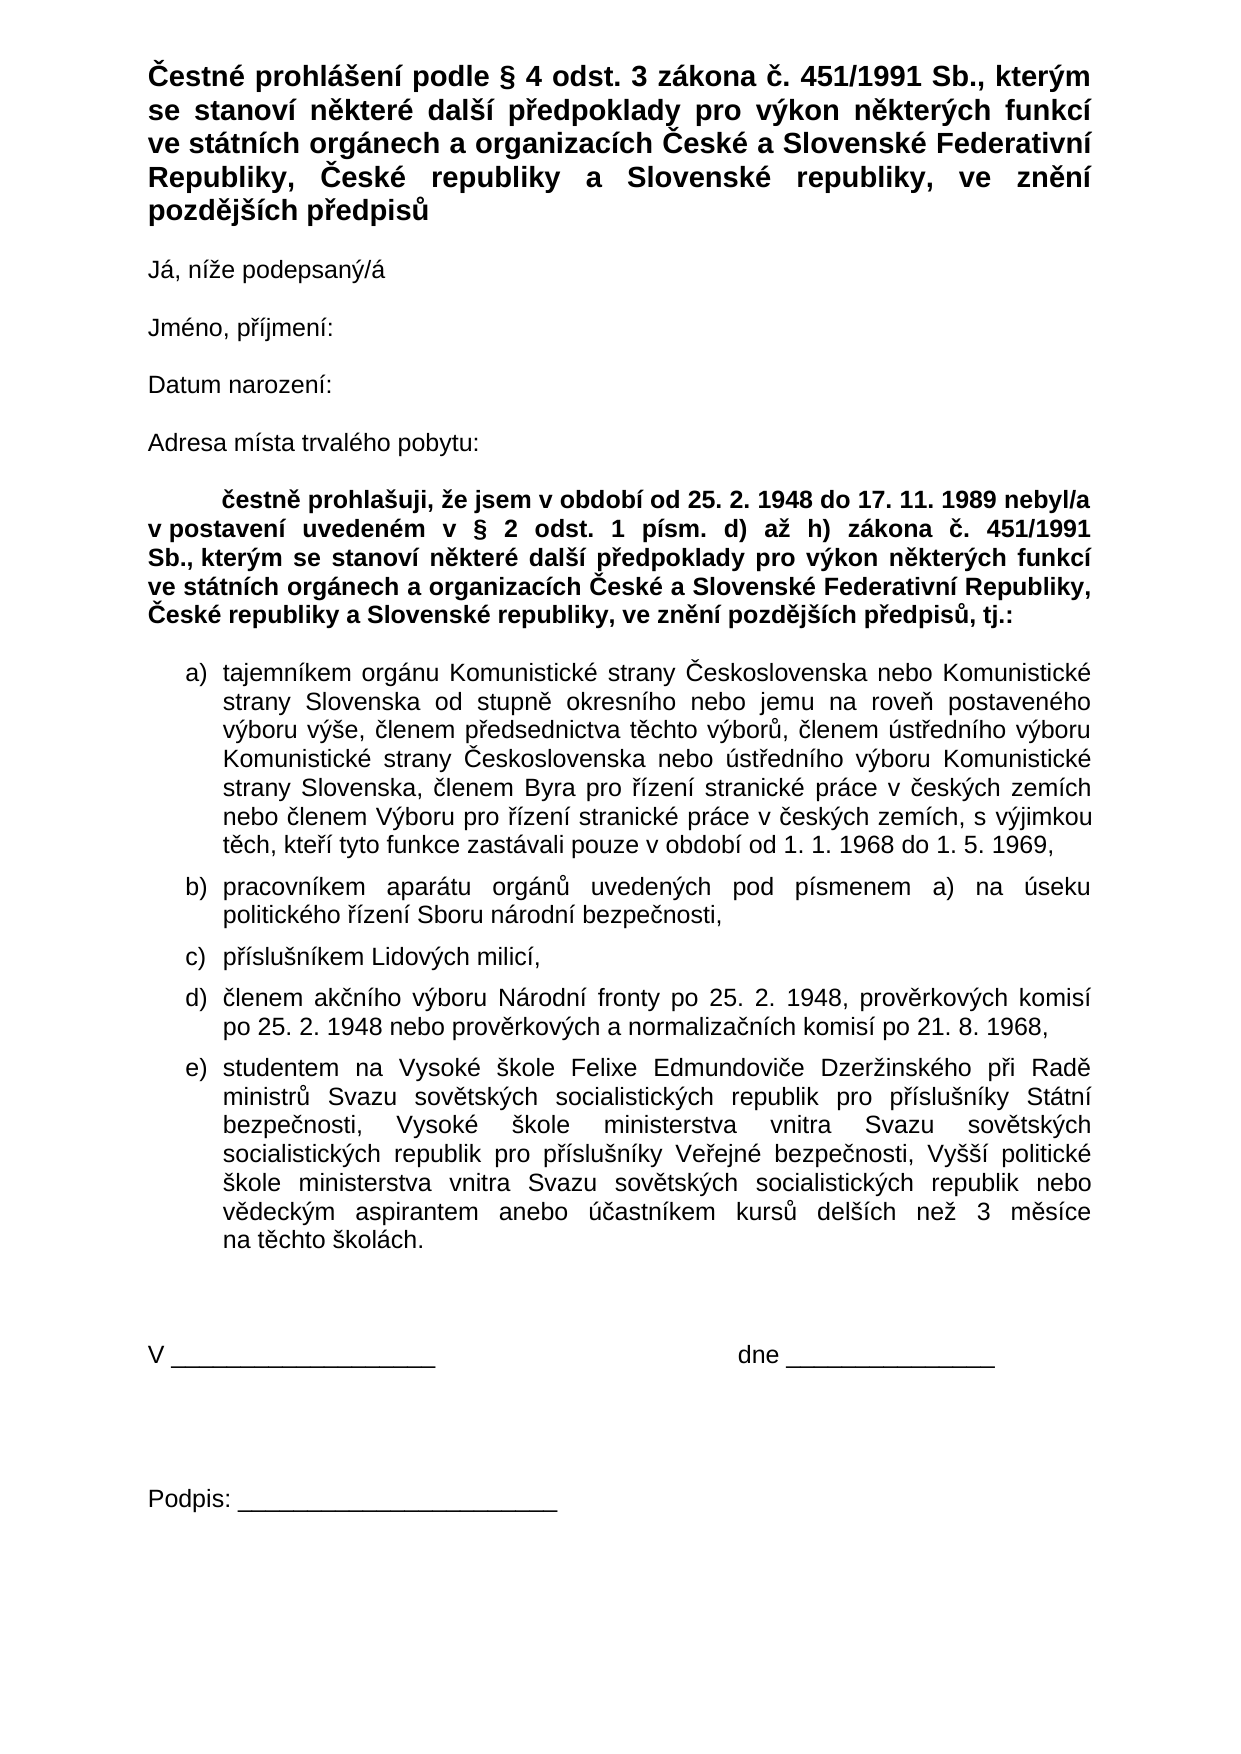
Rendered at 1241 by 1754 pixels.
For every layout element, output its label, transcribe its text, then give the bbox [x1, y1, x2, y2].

list pracovníkem aparátu orgánů uvedených pod písmenem a) na úseku politického řízení Sboru národní bezpečnosti, [185, 872, 1092, 929]
text čestně prohlašuji, že jsem v období od 25. 2. 1948 do 17. 11. 1989 nebyl/a v postavení uvedeném v § 2 odst. 1 písm. d) až h) zákona č. 451/1991 Sb., kterým se stanoví některé další předpoklady pro výkon některých funkcí ve státních orgánech a organizacích České a Slovenské Federativní Republiky, České republiky a Slovenské republiky, ve znění pozdějších předpisů, tj.: [148, 486, 1092, 629]
text Čestné prohlášení podle § 4 odst. 3 zákona č. 451/1991 Sb., kterým se stanoví některé další předpoklady pro výkon některých funkcí ve státních orgánech a organizacích České a Slovenské Federativní Republiky, České republiky a Slovenské republiky, ve znění pozdějších předpisů [148, 59, 1092, 227]
text Já, níže podepsaný/á [148, 256, 1092, 284]
list příslušníkem Lidových milicí, [185, 942, 1092, 971]
text Jméno, příjmení: [148, 313, 1092, 342]
list členem akčního výboru Národní fronty po 25. 2. 1948, prověrkových komisí po 25. 2. 1948 nebo prověrkových a normalizačních komisí po 21. 8. 1968, [185, 983, 1092, 1041]
text V ___________________ dne _______________ [148, 1341, 1092, 1369]
list studentem na Vysoké škole Felixe Edmundoviče Dzeržinského při Radě ministrů Svazu sovětských socialistických republik pro příslušníky Státní bezpečnosti, Vysoké škole ministerstva vnitra Svazu sovětských socialistických republik pro příslušníky Veřejné bezpečnosti, Vyšší politické škole ministerstva vnitra Svazu sovětských socialistických republik nebo vědeckým aspirantem anebo účastníkem kursů delších než 3 měsíce na těchto školách. [185, 1053, 1092, 1254]
text Adresa místa trvalého pobytu: [148, 428, 1092, 457]
list tajemníkem orgánu Komunistické strany Československa nebo Komunistické strany Slovenska od stupně okresního nebo jemu na roveň postaveného výboru výše, členem předsednictva těchto výborů, členem ústředního výboru Komunistické strany Československa nebo ústředního výboru Komunistické strany Slovenska, členem Byra pro řízení stranické práce v českých zemích nebo členem Výboru pro řízení stranické práce v českých zemích, s výjimkou těch, kteří tyto funkce zastávali pouze v období od 1. 1. 1968 do 1. 5. 1969, [185, 658, 1092, 859]
text Datum narození: [148, 371, 1092, 399]
text Podpis: _______________________ [148, 1484, 1092, 1513]
